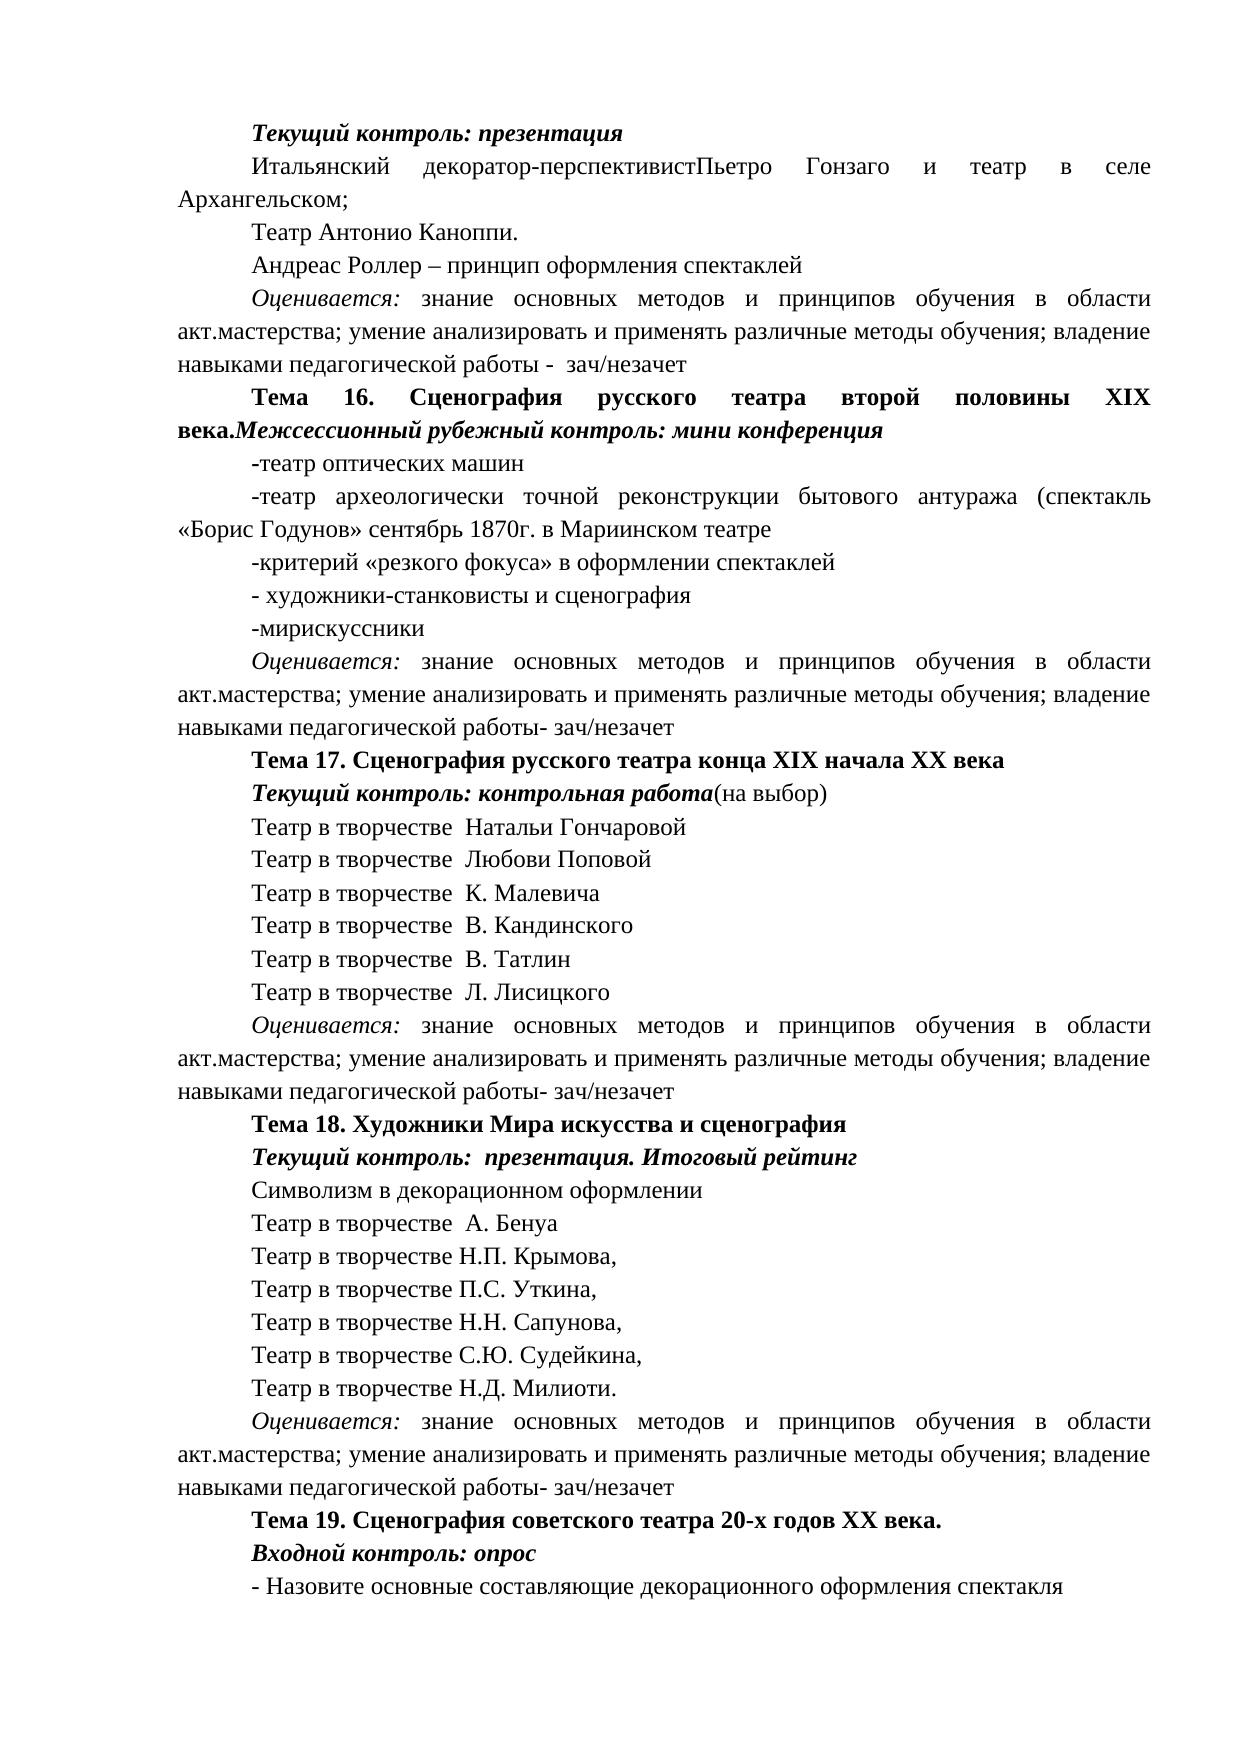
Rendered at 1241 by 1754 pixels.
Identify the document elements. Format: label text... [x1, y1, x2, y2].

text Театр в творчестве К. Малевича [177, 878, 1152, 906]
text Текущий контроль: презентация [177, 118, 1152, 147]
text Театр в творчестве П.С. Уткина, [177, 1274, 1152, 1303]
text -критерий «резкого фокуса» в оформлении спектаклей [177, 547, 1152, 576]
text Театр в творчестве С.Ю. Судейкина, [177, 1340, 1152, 1369]
text Театр в творчестве А. Бенуа [177, 1208, 1152, 1237]
text Театр в творчестве Натальи Гончаровой [177, 812, 1152, 840]
text Театр в творчестве Н.П. Крымова, [177, 1241, 1152, 1269]
text Театр в творчестве Н.Д. Милиоти. [177, 1373, 1152, 1402]
text Андреас Роллер – принцип оформления спектаклей [177, 250, 1152, 279]
text Театр в творчестве В. Татлин [177, 944, 1152, 972]
text Тема 18. Художники Мира искусства и сценография [177, 1109, 1152, 1137]
text Театр Антонио Каноппи. [177, 217, 1152, 246]
text Входной контроль: опрос [177, 1538, 1152, 1567]
text -мирискуссники [177, 613, 1152, 642]
text Тема 16. Сценография русского театра второй половины XIX века.Межсессионный рубежный контроль: мини конференция [177, 382, 1152, 444]
text Тема 19. Сценография советского театра 20-х годов XX века. [177, 1505, 1152, 1534]
text -театр оптических машин [177, 448, 1152, 477]
text Театр в творчестве Л. Лисицкого [177, 977, 1152, 1005]
text - Назовите основные составляющие декорационного оформления спектакля [177, 1571, 1152, 1600]
text Текущий контроль: контрольная работа(на выбор) [177, 778, 1152, 807]
text Тема 17. Сценография русского театра конца XIX начала XX века [177, 746, 1152, 774]
text Итальянский декоратор-перспективистПьетро Гонзаго и театр в селе Архангельском; [177, 151, 1152, 213]
text Текущий контроль: презентация. Итоговый рейтинг [177, 1142, 1152, 1171]
text -театр археологически точной реконструкции бытового антуража (спектакль «Борис Годунов» сентябрь 1870г. в Мариинском театре [177, 481, 1152, 543]
text Театр в творчестве Н.Н. Сапунова, [177, 1307, 1152, 1336]
text Театр в творчестве В. Кандинского [177, 911, 1152, 939]
text Театр в творчестве Любови Поповой [177, 844, 1152, 873]
text - художники-станковисты и сценография [177, 580, 1152, 609]
text Символизм в декорационном оформлении [177, 1175, 1152, 1203]
